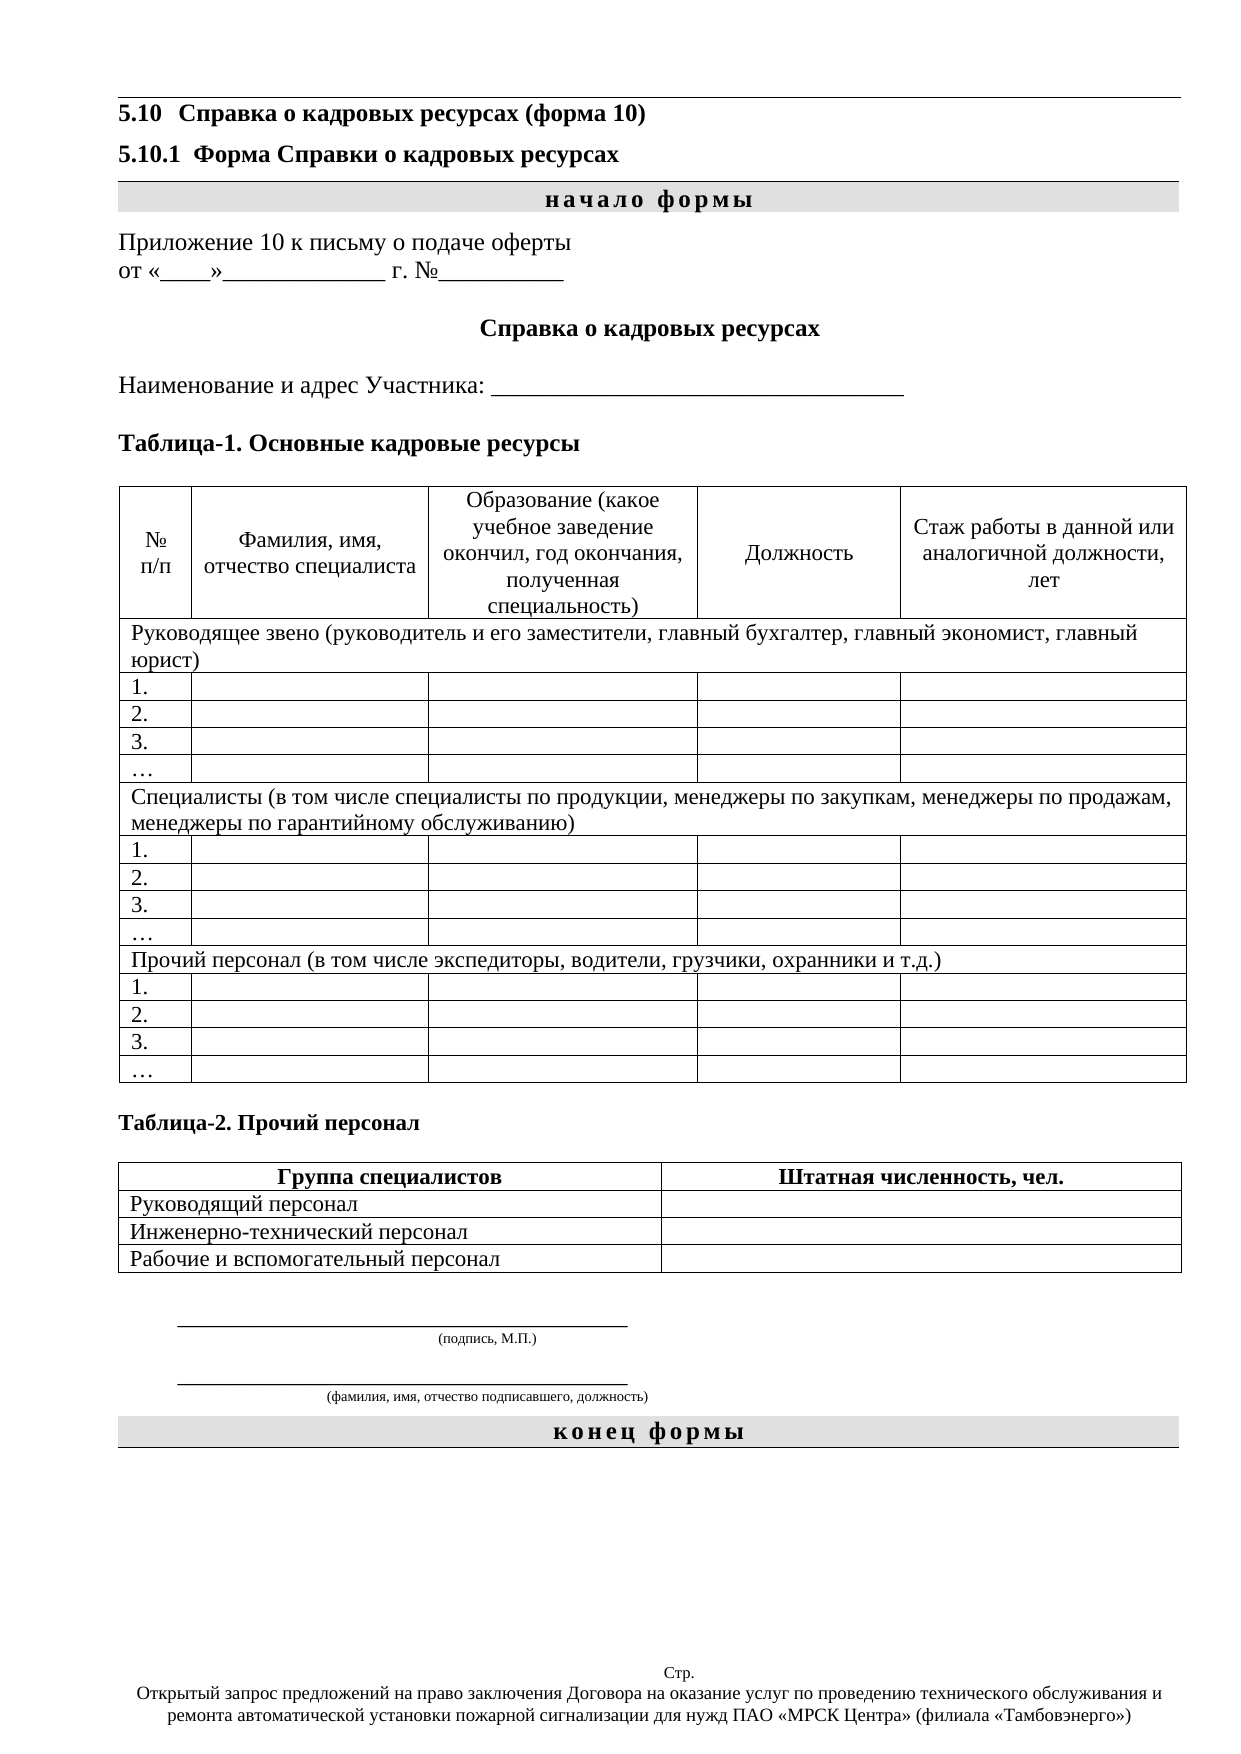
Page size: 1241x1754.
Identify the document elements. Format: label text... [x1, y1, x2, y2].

table_cell [901, 1056, 1186, 1082]
table_cell [429, 673, 697, 699]
text начало формы [118, 182, 1179, 212]
table_cell [429, 919, 697, 945]
table_cell [662, 1191, 1181, 1217]
table_header Должность [698, 487, 900, 618]
table_cell [429, 1028, 697, 1054]
table_cell [192, 1001, 428, 1027]
table_cell [429, 974, 697, 1000]
table_cell [120, 891, 191, 918]
table_header Стаж работы в данной или аналогичной должности, лет [901, 487, 1186, 618]
text (подпись, М.П.) [118, 1330, 797, 1359]
table_cell [429, 836, 697, 863]
table_cell [698, 1028, 900, 1054]
table_cell Руководящее звено (руководитель и его заместители, главный бухгалтер, главный экономист, главный юрист) [120, 619, 1186, 672]
table_cell [698, 974, 900, 1000]
table_cell [662, 1218, 1181, 1244]
table_cell [698, 836, 900, 863]
table_cell [901, 673, 1186, 699]
table_cell [698, 1056, 900, 1082]
table_cell [192, 1028, 428, 1054]
table_cell [662, 1245, 1181, 1272]
table_cell [429, 701, 697, 727]
table_cell [901, 891, 1186, 918]
table_cell [698, 1001, 900, 1027]
text Таблица-1. Основные кадровые ресурсы [118, 428, 1181, 457]
table_cell [192, 673, 428, 699]
table_cell [429, 728, 697, 754]
table_cell [120, 864, 191, 890]
text конец формы [118, 1416, 1179, 1447]
table_header Группа специалистов [119, 1163, 661, 1189]
table_cell [120, 701, 191, 727]
table_cell Инженерно-технический персонал [119, 1218, 661, 1244]
table_cell [901, 1001, 1186, 1027]
text Справка о кадровых ресурсах [118, 313, 1181, 342]
table_cell [192, 728, 428, 754]
table_cell [901, 919, 1186, 945]
text ____________________________________ [118, 1301, 1181, 1330]
table_cell [901, 864, 1186, 890]
text Приложение 10 к письму о подаче оферты от «____»_____________ г. №__________ [118, 227, 1181, 284]
table_cell [120, 673, 191, 699]
table_cell [901, 728, 1186, 754]
table_cell [120, 1001, 191, 1027]
table_cell [192, 1056, 428, 1082]
table_cell [192, 974, 428, 1000]
table_header Фамилия, имя, отчество специалиста [192, 487, 428, 618]
table_cell [429, 755, 697, 782]
table_cell [698, 701, 900, 727]
table_cell [120, 836, 191, 863]
table_cell [698, 891, 900, 918]
table_cell [698, 728, 900, 754]
table_cell [901, 755, 1186, 782]
text Наименование и адрес Участника: _________________________________ [118, 371, 1181, 399]
table_cell [429, 864, 697, 890]
table_cell [698, 673, 900, 699]
table_cell … [120, 1056, 191, 1082]
table_header Образование (какое учебное заведение окончил, год окончания, полученная специальность) [429, 487, 697, 618]
table_cell [429, 1001, 697, 1027]
table_cell [698, 919, 900, 945]
text Таблица-2. Прочий персонал [118, 1109, 1181, 1136]
subtitle Справка о кадровых ресурсах (форма 10) [118, 98, 1181, 127]
table_cell [698, 864, 900, 890]
table_cell Руководящий персонал [119, 1191, 661, 1217]
table_header № п/п [120, 487, 191, 618]
table_cell [192, 836, 428, 863]
table_cell [901, 974, 1186, 1000]
table_cell Специалисты (в том числе специалисты по продукции, менеджеры по закупкам, менеджеры по продажам, менеджеры по гарантийному обслуживанию) [120, 783, 1186, 835]
table_cell [698, 755, 900, 782]
table_cell [429, 891, 697, 918]
table_cell [120, 728, 191, 754]
table_cell Прочий персонал (в том числе экспедиторы, водители, грузчики, охранники и т.д.) [120, 946, 1186, 972]
table_header Штатная численность, чел. [662, 1163, 1181, 1189]
table_cell Рабочие и вспомогательный персонал [119, 1245, 661, 1272]
subtitle Форма Справки о кадровых ресурсах [118, 139, 1181, 168]
table_cell [192, 701, 428, 727]
table_cell … [120, 919, 191, 945]
table_cell [901, 836, 1186, 863]
table_cell [901, 1028, 1186, 1054]
text (фамилия, имя, отчество подписавшего, должность) [118, 1388, 797, 1416]
table_cell [192, 755, 428, 782]
table_cell [192, 891, 428, 918]
table_cell [901, 701, 1186, 727]
table_cell [120, 1028, 191, 1054]
table_cell [192, 864, 428, 890]
table_cell … [120, 755, 191, 782]
table_cell [429, 1056, 697, 1082]
text ____________________________________ [118, 1359, 1181, 1388]
table_cell [192, 919, 428, 945]
table_cell [120, 974, 191, 1000]
